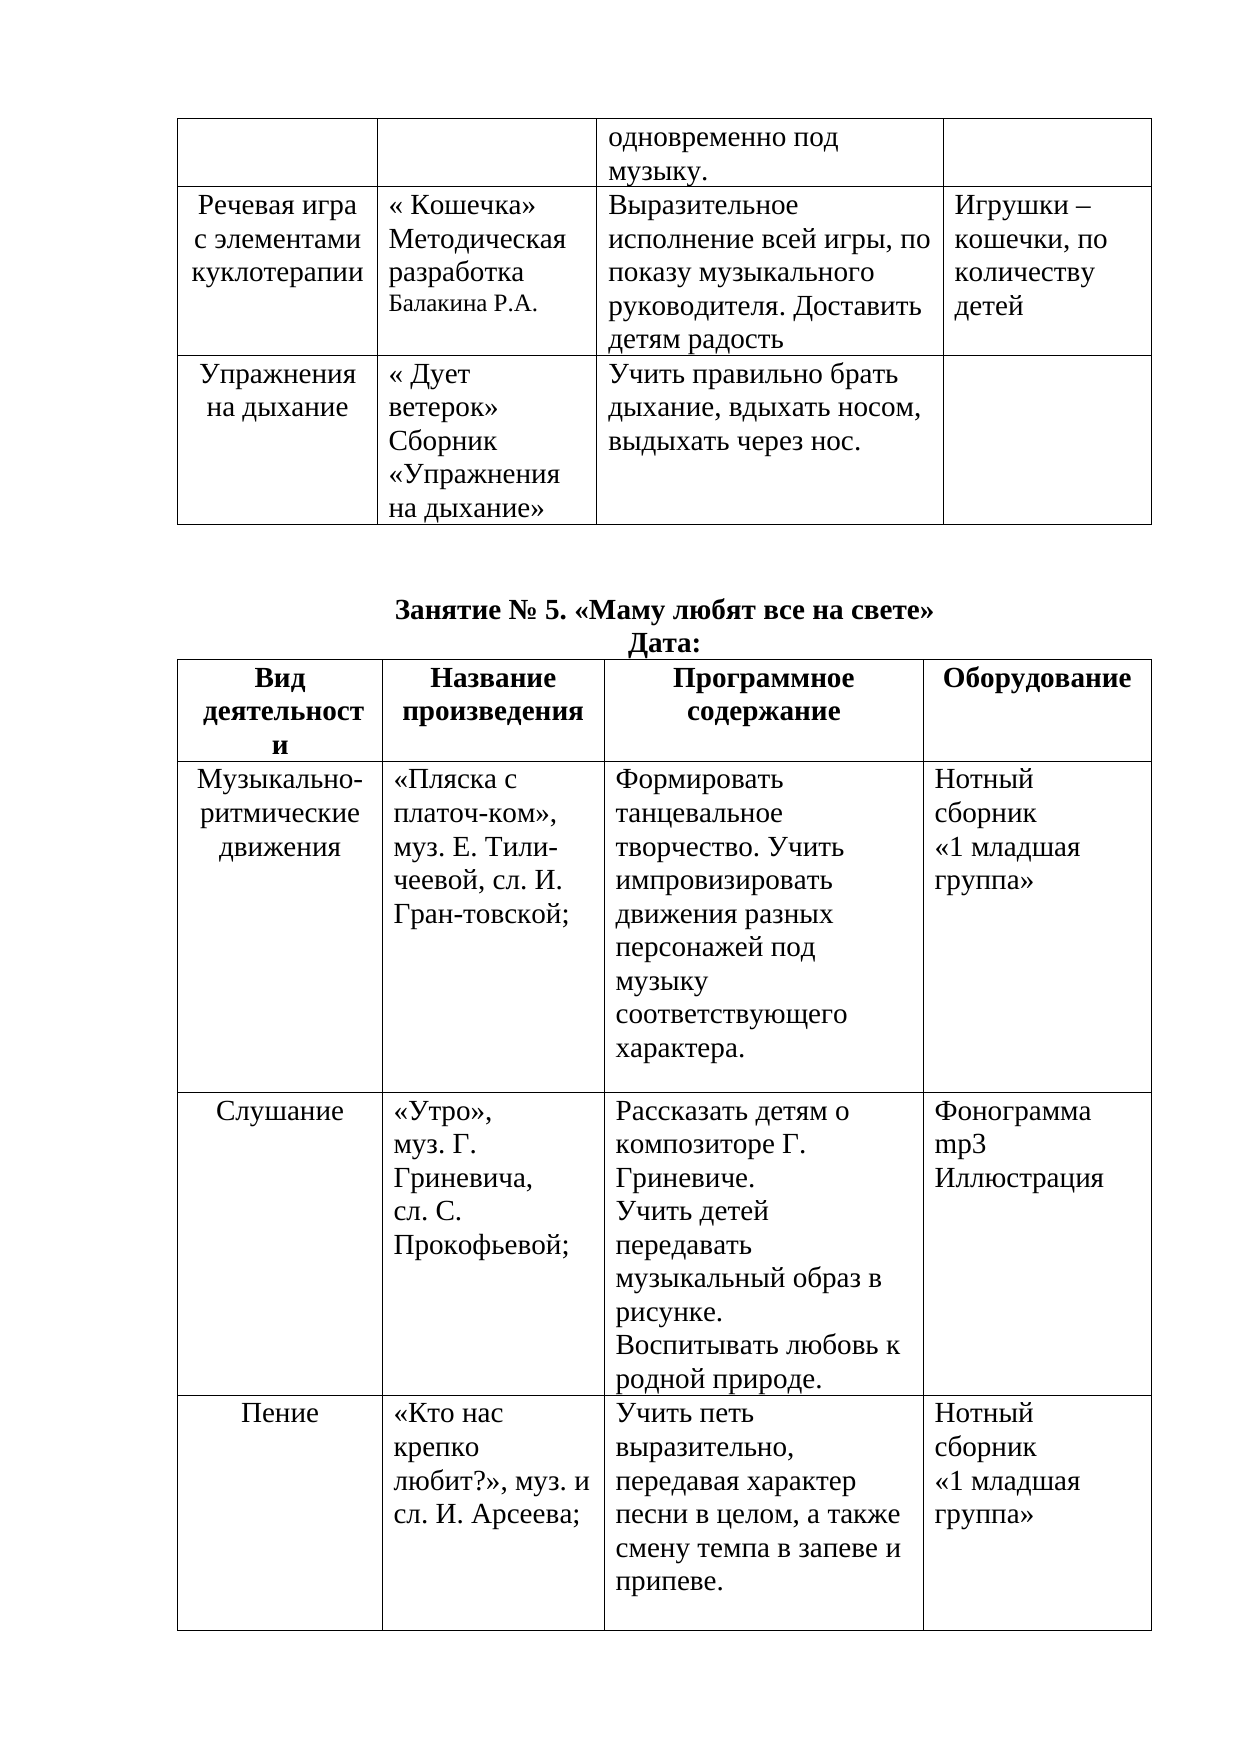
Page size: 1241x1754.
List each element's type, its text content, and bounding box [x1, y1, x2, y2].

table_cell Учить петь выразительно, передавая характер песни в целом, а также смену темпа в запеве и припеве. [605, 1396, 923, 1630]
table_header Оборудование [924, 660, 1151, 761]
table_cell Учить правильно брать дыхание, вдыхать носом, выдыхать через нос. [597, 356, 943, 524]
table_cell Рассказать детям о композиторе Г. Гриневиче. Учить детей передавать музыкальный образ в рисунке. Воспитывать любовь к родной природе. [605, 1093, 923, 1394]
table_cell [597, 119, 943, 186]
table_header Программное содержание [605, 660, 923, 761]
table_cell Нотный сборник «1 младшая группа» [924, 1396, 1151, 1630]
table_cell « Кошечка» Методическая разработка Балакина Р.А. [378, 187, 596, 355]
table_cell « Дует ветерок» Сборник «Упражнения на дыхание» [378, 356, 596, 524]
table_cell Выразительное исполнение всей игры, по показу музыкального руководителя. Доставить детям радость [597, 187, 943, 355]
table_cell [178, 119, 377, 186]
table_cell Нотный сборник «1 младшая группа» [924, 762, 1151, 1092]
table_cell Слушание [178, 1093, 382, 1394]
table_cell Фонограмма mp3 Иллюстрация [924, 1093, 1151, 1394]
text Занятие № 5. «Маму любят все на свете» [177, 592, 1152, 625]
table_header Вид деятельности [178, 660, 382, 761]
table_cell [944, 356, 1151, 524]
table_cell «Пляска с платоч-ком», муз. Е. Тили-чеевой, сл. И. Гран-товской; [383, 762, 604, 1092]
table_cell Пение [178, 1396, 382, 1630]
table_cell Формировать танцевальное творчество. Учить импровизировать движения разных персонажей под музыку соответствующего характера. [605, 762, 923, 1092]
table_cell Музыкально-ритмические движения [178, 762, 382, 1092]
text Дата: [177, 625, 1152, 659]
table_header Название произведения [383, 660, 604, 761]
table_cell «Утро», муз. Г. Гриневича, сл. С. Прокофьевой; [383, 1093, 604, 1394]
table_cell Речевая игра с элементами куклотерапии [178, 187, 377, 355]
table_cell Упражнения на дыхание [178, 356, 377, 524]
table_cell Игрушки – кошечки, по количеству детей [944, 187, 1151, 355]
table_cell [944, 119, 1151, 186]
table_cell «Кто нас крепко любит?», муз. и сл. И. Арсеева; [383, 1396, 604, 1630]
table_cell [378, 119, 596, 186]
